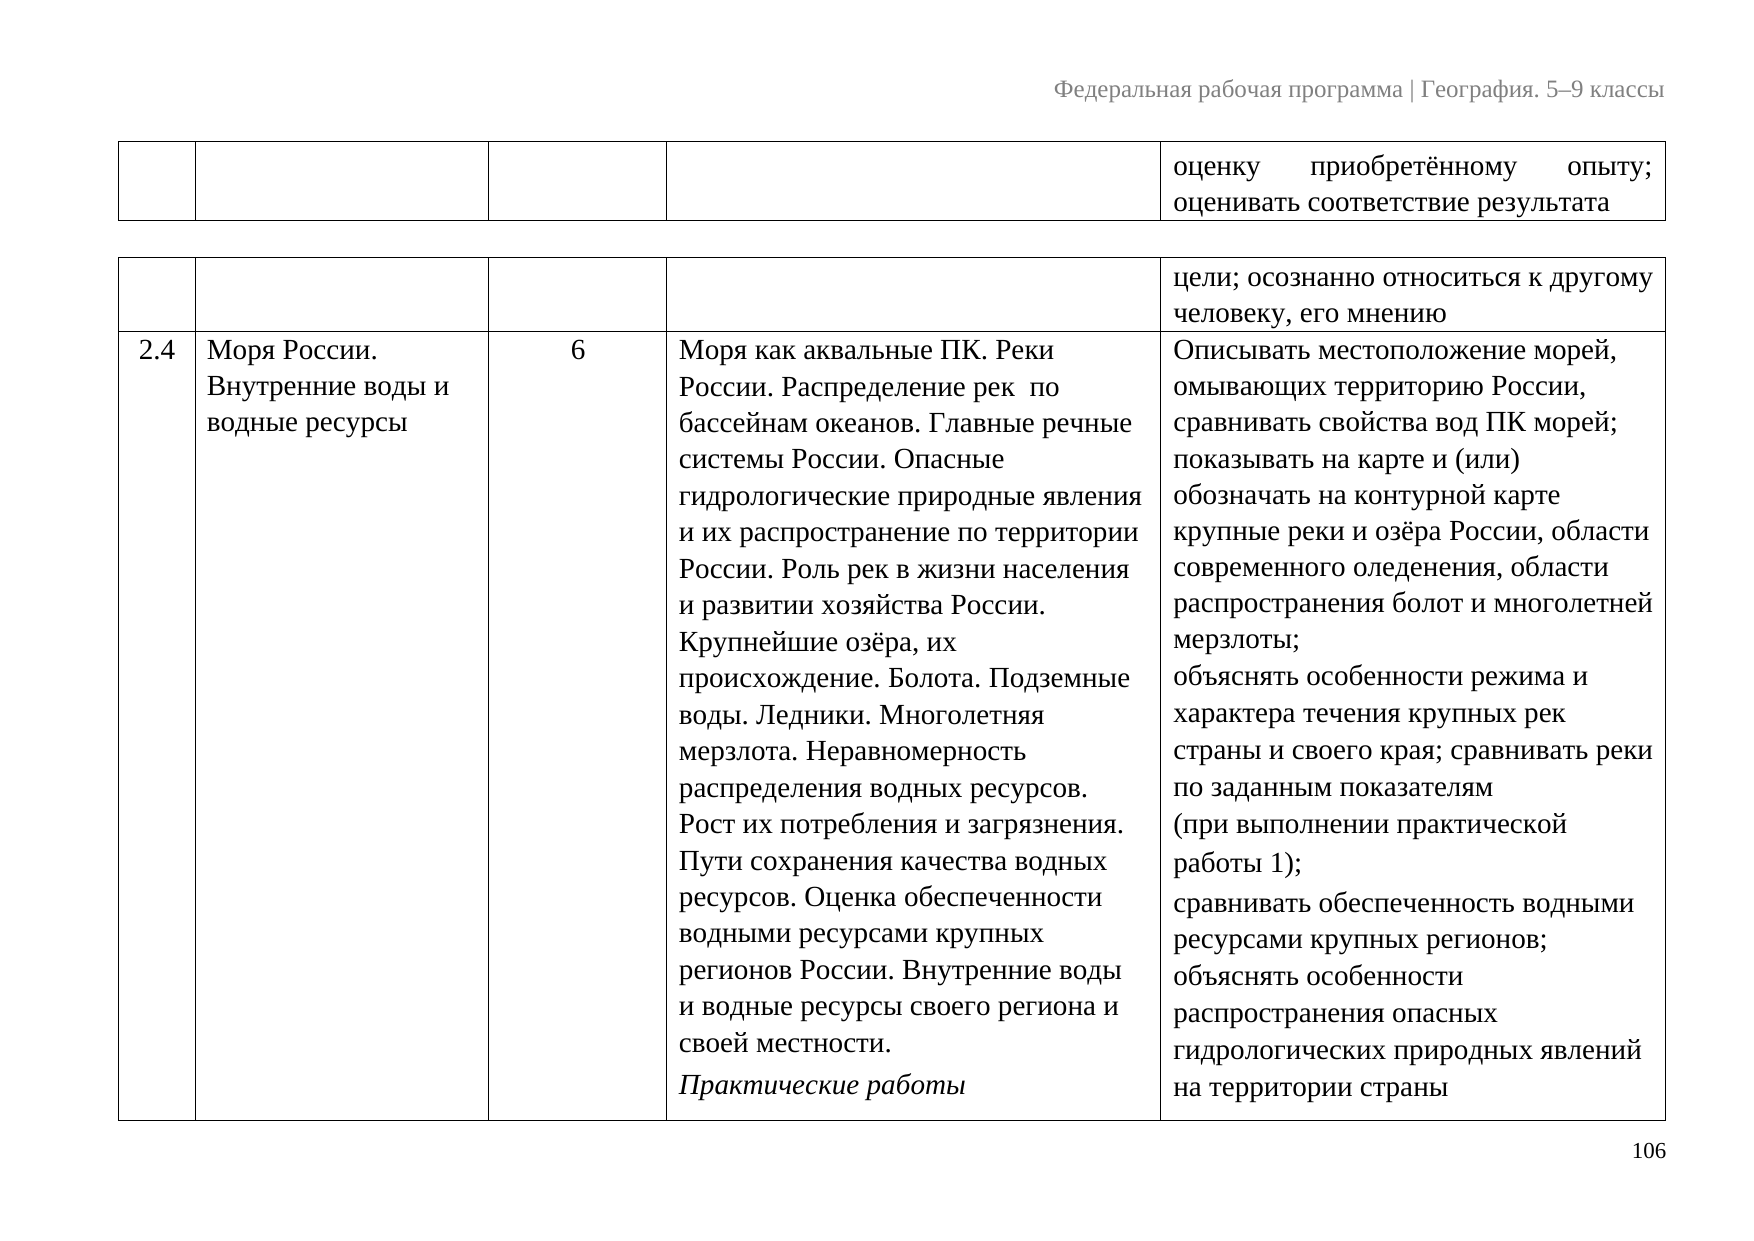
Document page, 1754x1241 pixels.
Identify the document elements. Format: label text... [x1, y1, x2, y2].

table_cell 6 [489, 332, 666, 1120]
table_header [196, 258, 488, 331]
table_header [119, 258, 195, 331]
table_header цели; осознанно относиться к другому человеку, его мнению [1161, 258, 1665, 331]
table_header [667, 258, 1160, 331]
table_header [1161, 142, 1665, 220]
table_header [489, 142, 666, 220]
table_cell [1161, 332, 1665, 1120]
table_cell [196, 332, 488, 1120]
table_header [667, 142, 1160, 220]
table_header [119, 142, 195, 220]
table_header [489, 258, 666, 331]
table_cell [667, 332, 1160, 1120]
table_header [196, 142, 488, 220]
table_cell 2.4 [119, 332, 195, 1120]
